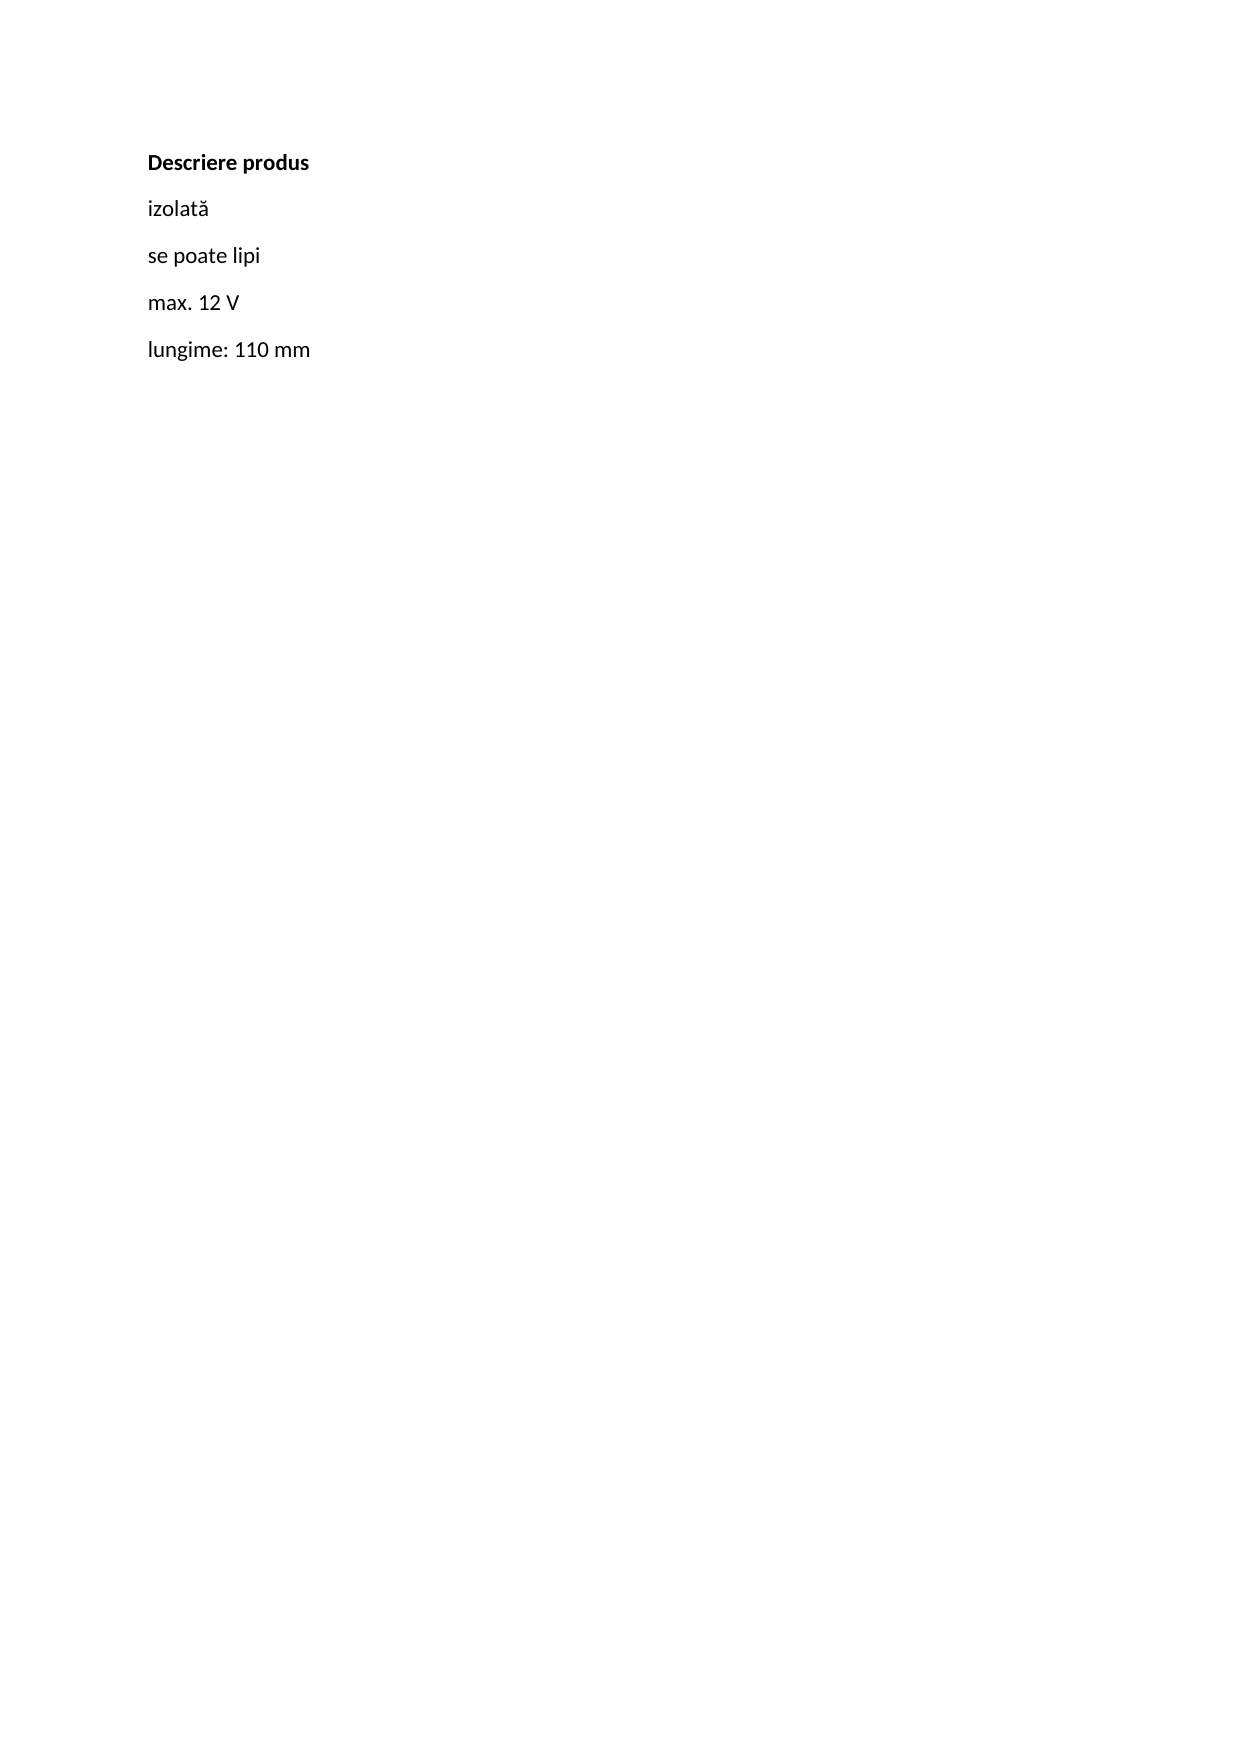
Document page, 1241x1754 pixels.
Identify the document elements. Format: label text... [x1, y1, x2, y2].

text Descriere produs [148, 148, 1093, 176]
text max. 12 V [148, 288, 1093, 316]
text lungime: 110 mm [148, 335, 1093, 363]
text se poate lipi [148, 241, 1093, 269]
text izolată [148, 194, 1093, 222]
